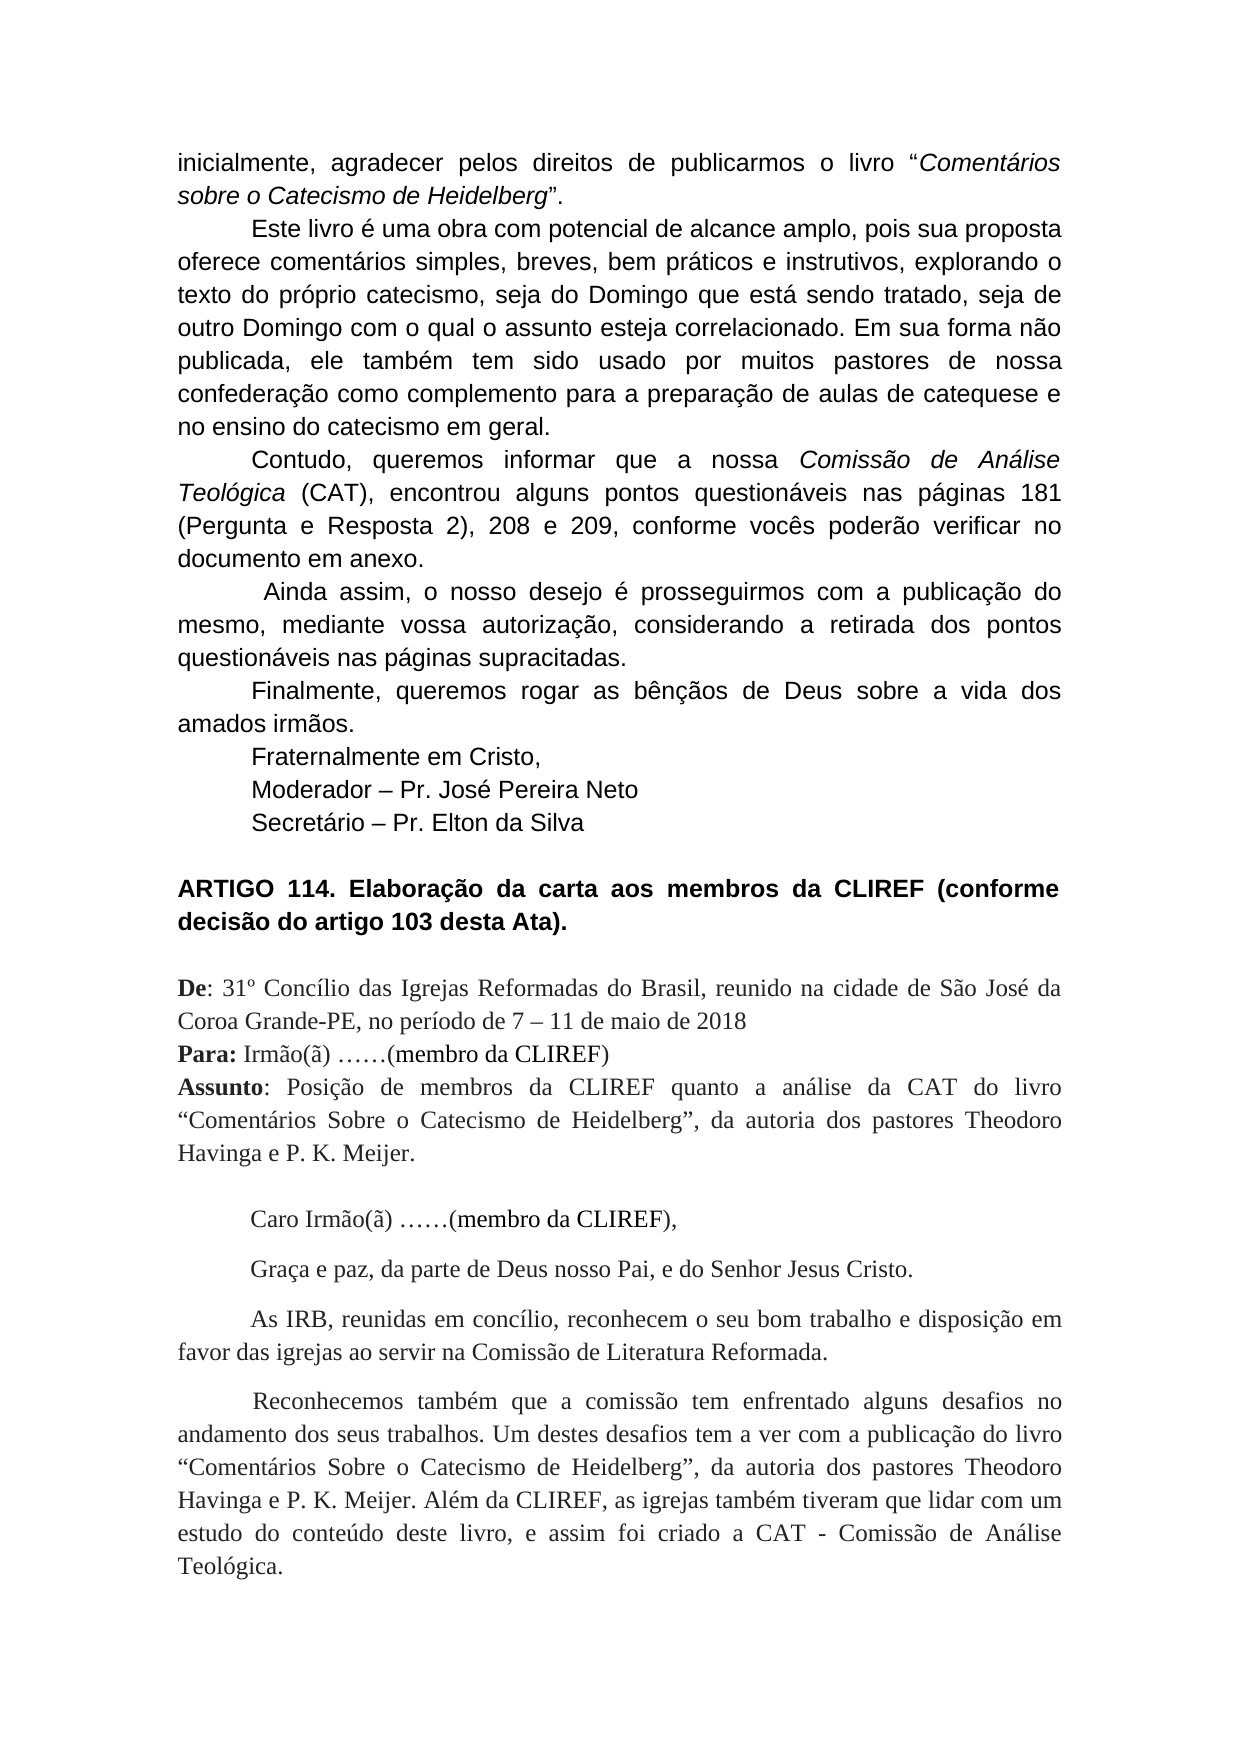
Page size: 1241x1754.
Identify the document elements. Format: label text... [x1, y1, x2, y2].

text Secretário – Pr. Elton da Silva [177, 808, 1060, 837]
text Moderador – Pr. José Pereira Neto [177, 775, 1063, 804]
text Fraternalmente em Cristo, [177, 742, 1063, 771]
text Assunto: Posição de membros da CLIREF quanto a análise da CAT do livro “Comentários Sobre o Catecismo de Heidelberg”, da autoria dos pastores Theodoro Havinga e P. K. Meijer. [177, 1072, 1063, 1167]
text Este livro é uma obra com potencial de alcance amplo, pois sua proposta oferece comentários simples, breves, bem práticos e instrutivos, explorando o texto do próprio catecismo, seja do Domingo que está sendo tratado, seja de outro Domingo com o qual o assunto esteja correlacionado. Em sua forma não publicada, ele também tem sido usado por muitos pastores de nossa confederação como complemento para a preparação de aulas de catequese e no ensino do catecismo em geral. [177, 214, 1063, 441]
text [177, 148, 1063, 209]
text ARTIGO 114. Elaboração da carta aos membros da CLIREF (conforme decisão do artigo 103 desta Ata). [177, 874, 1060, 936]
text Reconhecemos também que a comissão tem enfrentado alguns desafios no andamento dos seus trabalhos. Um destes desafios tem a ver com a publicação do livro “Comentários Sobre o Catecismo de Heidelberg”, da autoria dos pastores Theodoro Havinga e P. K. Meijer. Além da CLIREF, as igrejas também tiveram que lidar com um estudo do conteúdo deste livro, e assim foi criado a CAT - Comissão de Análise Teológica. [177, 1386, 1063, 1580]
text Caro Irmão(ã) ……(membro da CLIREF), [177, 1204, 1063, 1233]
text As IRB, reunidas em concílio, reconhecem o seu bom trabalho e disposição em favor das igrejas ao servir na Comissão de Literatura Reformada. [177, 1304, 1063, 1365]
text Contudo, queremos informar que a nossa Comissão de Análise Teológica (CAT), encontrou alguns pontos questionáveis nas páginas 181 (Pergunta e Resposta 2), 208 e 209, conforme vocês poderão verificar no documento em anexo. [177, 445, 1063, 573]
text Para: Irmão(ã) ……(membro da CLIREF) [177, 1039, 1063, 1068]
text Ainda assim, o nosso desejo é prosseguirmos com a publicação do mesmo, mediante vossa autorização, considerando a retirada dos pontos questionáveis nas páginas supracitadas. [177, 577, 1063, 672]
text Finalmente, queremos rogar as bênçãos de Deus sobre a vida dos amados irmãos. [177, 676, 1063, 738]
text Graça e paz, da parte de Deus nosso Pai, e do Senhor Jesus Cristo. [177, 1254, 1063, 1283]
text De: 31º Concílio das Igrejas Reformadas do Brasil, reunido na cidade de São José da Coroa Grande-PE, no período de 7 – 11 de maio de 2018 [177, 973, 1063, 1035]
